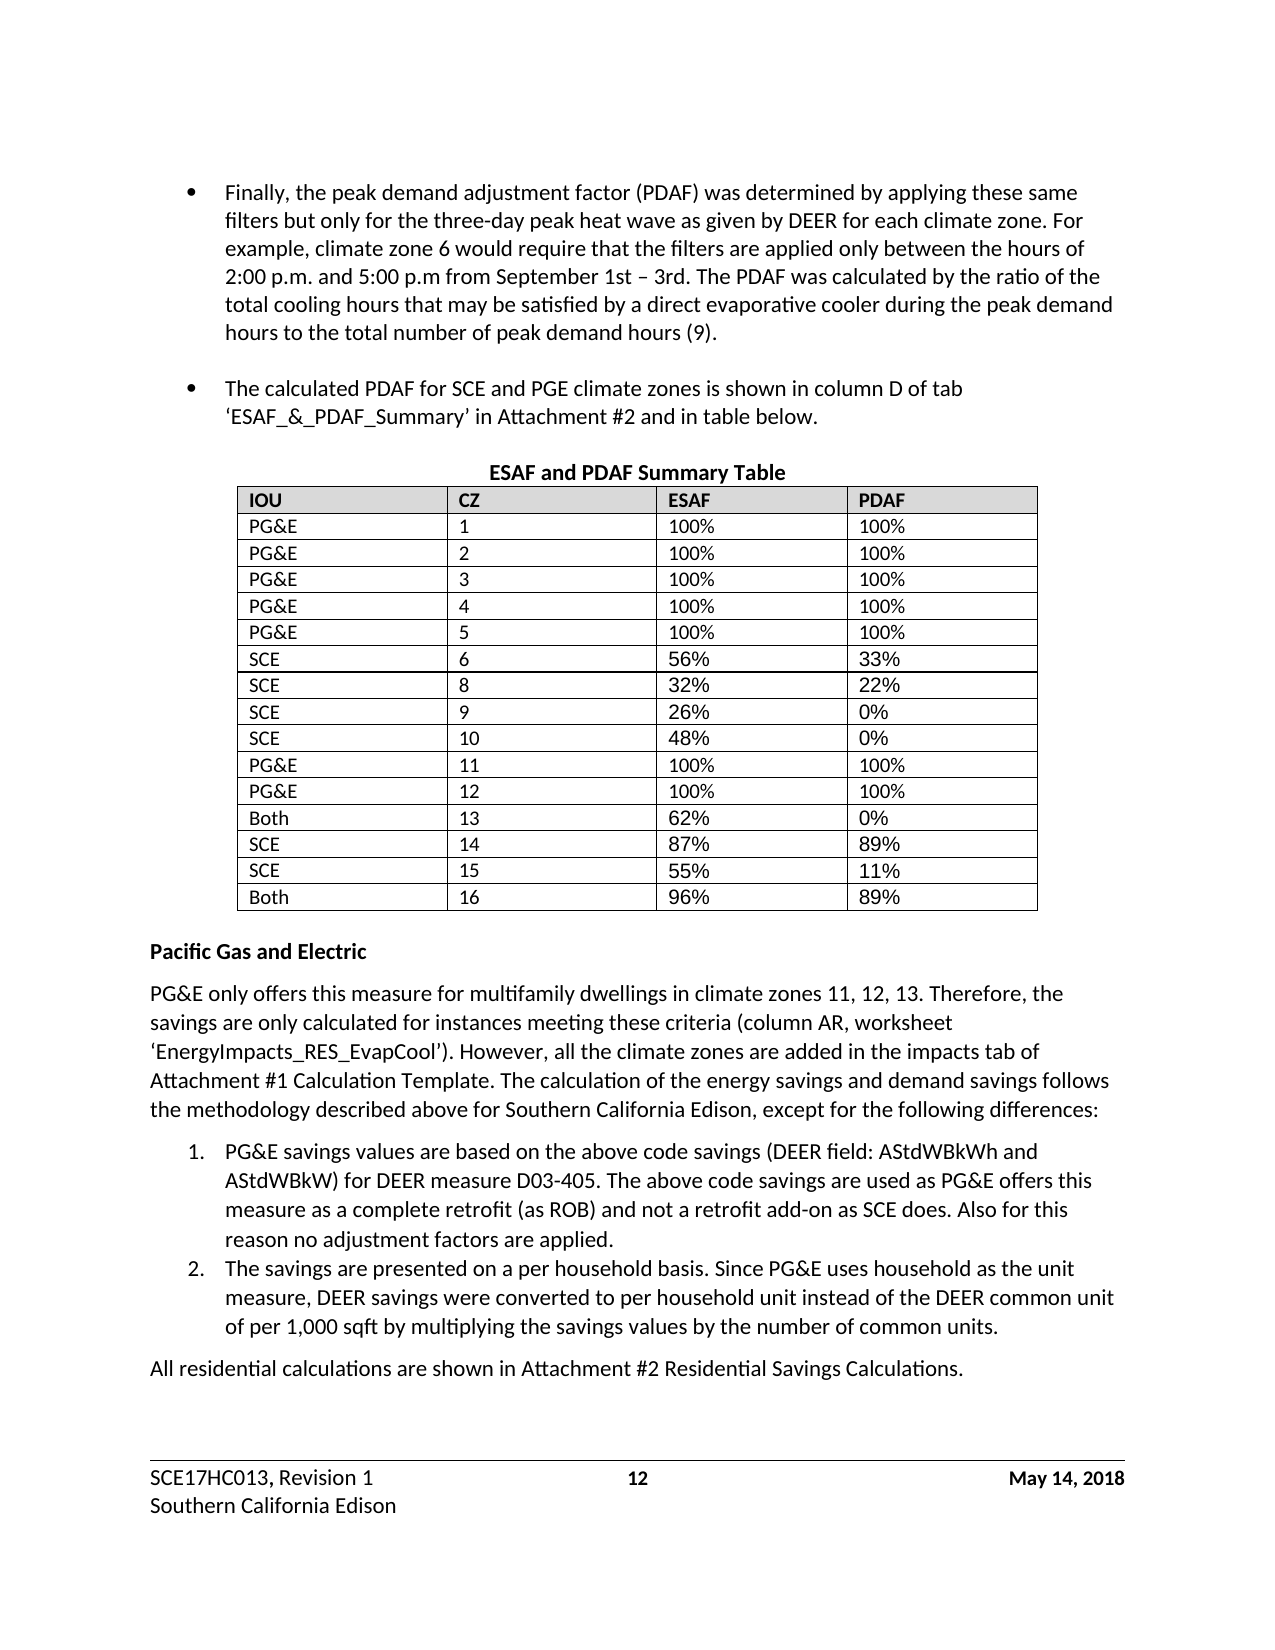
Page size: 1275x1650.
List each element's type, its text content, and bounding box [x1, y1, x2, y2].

table_cell 15 [448, 858, 656, 883]
table_header ESAF [657, 487, 847, 513]
text ESAF and PDAF Summary Table [150, 458, 1125, 486]
table_cell 89% [848, 884, 1037, 909]
table_cell 100% [848, 752, 1037, 777]
table_cell PG&E [238, 752, 447, 777]
table_cell 0% [848, 805, 1037, 830]
table_cell 100% [848, 514, 1037, 539]
table_cell SCE [238, 725, 447, 751]
table_cell 22% [848, 673, 1037, 698]
text All residential calculations are shown in Attachment #2 Residential Savings Calculations. [150, 1353, 1125, 1382]
list The savings are presented on a per household basis. Since PG&E uses household as the unit measure, DEER savings were converted to per household unit instead of the DEER common unit of per 1,000 sqft by multiplying the savings values by the number of common units. [187, 1253, 1125, 1340]
table_cell PG&E [238, 593, 447, 618]
table_cell SCE [238, 673, 447, 698]
table_cell PG&E [238, 620, 447, 645]
table_cell 4 [448, 593, 656, 618]
table_cell PG&E [238, 514, 447, 539]
table_cell 100% [848, 567, 1037, 592]
table_cell 100% [657, 540, 847, 566]
table_header CZ [448, 487, 656, 513]
table_cell 100% [657, 620, 847, 645]
list The calculated PDAF for SCE and PGE climate zones is shown in column D of tab ‘ESAF_&_PDAF_Summary’ in Attachment #2 and in table below. [187, 374, 1125, 430]
table_cell 96% [657, 884, 847, 909]
table_cell 8 [448, 673, 656, 698]
table_cell 56% [657, 646, 847, 671]
table_cell 5 [448, 620, 656, 645]
table_cell 87% [657, 831, 847, 857]
text Pacific Gas and Electric [150, 936, 1125, 965]
table_cell 26% [657, 699, 847, 724]
table_cell 3 [448, 567, 656, 592]
table_cell 11 [448, 752, 656, 777]
table_cell Both [238, 805, 447, 830]
table_cell 62% [657, 805, 847, 830]
table_cell PG&E [238, 540, 447, 566]
table_cell 100% [848, 620, 1037, 645]
table_cell 2 [448, 540, 656, 566]
table_cell 0% [848, 699, 1037, 724]
table_cell Both [238, 884, 447, 909]
table_header PDAF [848, 487, 1037, 513]
table_cell 33% [848, 646, 1037, 671]
table_cell 11% [848, 858, 1037, 883]
table_cell SCE [238, 831, 447, 857]
table_cell 100% [657, 593, 847, 618]
table_cell 55% [657, 858, 847, 883]
table_cell 89% [848, 831, 1037, 857]
table_cell 9 [448, 699, 656, 724]
table_cell 100% [848, 540, 1037, 566]
table_cell 16 [448, 884, 656, 909]
table_cell 0% [848, 725, 1037, 751]
list PG&E savings values are based on the above code savings (DEER field: AStdWBkWh and AStdWBkW) for DEER measure D03-405. The above code savings are used as PG&E offers this measure as a complete retrofit (as ROB) and not a retrofit add-on as SCE does. Also for this reason no adjustment factors are applied. [187, 1136, 1125, 1253]
text PG&E only offers this measure for multifamily dwellings in climate zones 11, 12, 13. Therefore, the savings are only calculated for instances meeting these criteria (column AR, worksheet ‘EnergyImpacts_RES_EvapCool’). However, all the climate zones are added in the impacts tab of Attachment #1 Calculation Template. The calculation of the energy savings and demand savings follows the methodology described above for Southern California Edison, except for the following differences: [150, 978, 1125, 1123]
table_cell 100% [657, 514, 847, 539]
list Finally, the peak demand adjustment factor (PDAF) was determined by applying these same filters but only for the three-day peak heat wave as given by DEER for each climate zone. For example, climate zone 6 would require that the filters are applied only between the hours of 2:00 p.m. and 5:00 p.m from September 1st – 3rd. The PDAF was calculated by the ratio of the total cooling hours that may be satisfied by a direct evaporative cooler during the peak demand hours to the total number of peak demand hours (9). [187, 178, 1125, 346]
table_cell 12 [448, 778, 656, 804]
table_cell PG&E [238, 567, 447, 592]
table_cell 14 [448, 831, 656, 857]
table_cell 100% [657, 778, 847, 804]
table_cell 6 [448, 646, 656, 671]
table_cell PG&E [238, 778, 447, 804]
table_cell 100% [657, 752, 847, 777]
table_cell 100% [657, 567, 847, 592]
table_cell 10 [448, 725, 656, 751]
table_cell 48% [657, 725, 847, 751]
table_cell 100% [848, 778, 1037, 804]
table_cell 13 [448, 805, 656, 830]
table_cell 32% [657, 673, 847, 698]
table_header IOU [238, 487, 447, 513]
table_cell SCE [238, 858, 447, 883]
table_cell 1 [448, 514, 656, 539]
table_cell 100% [848, 593, 1037, 618]
table_cell SCE [238, 646, 447, 671]
table_cell SCE [238, 699, 447, 724]
